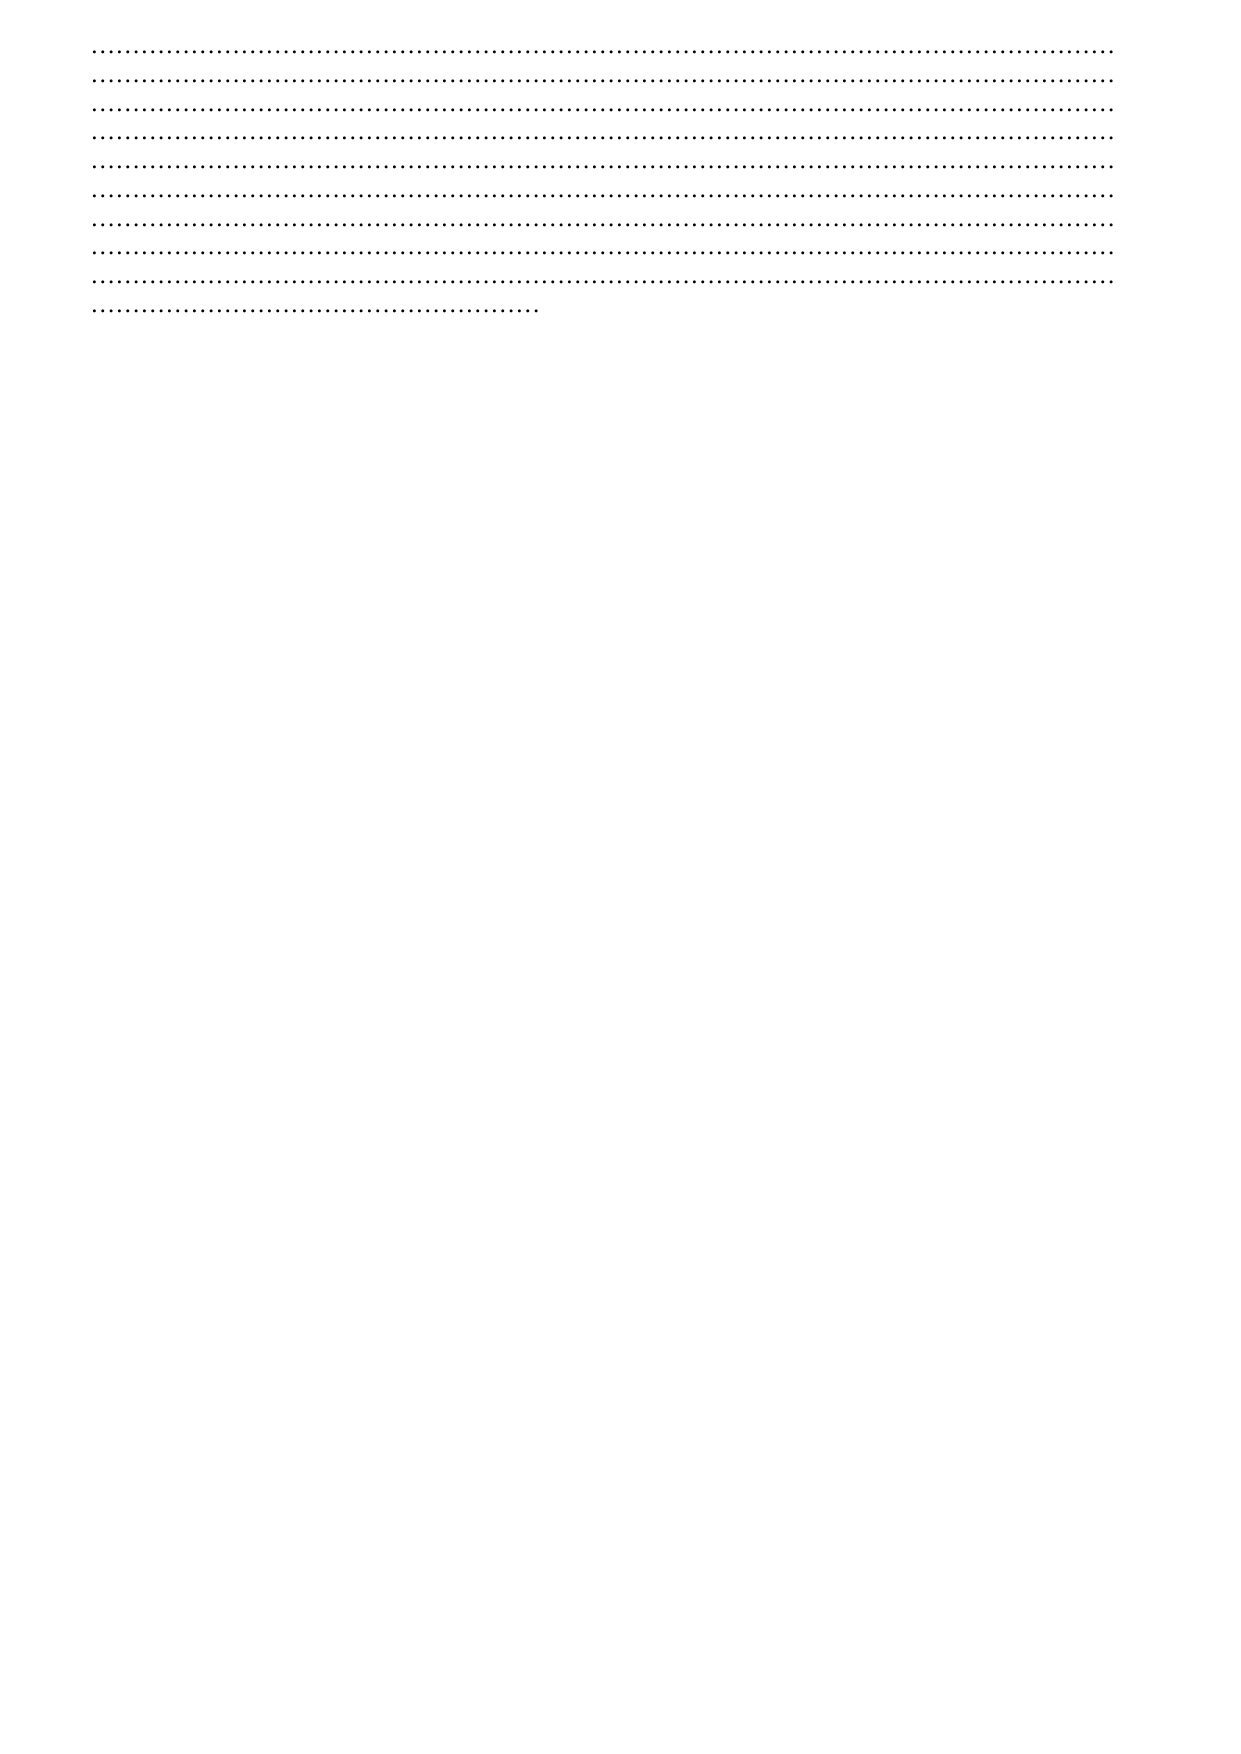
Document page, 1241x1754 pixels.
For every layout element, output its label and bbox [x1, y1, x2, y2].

text [90, 30, 1138, 318]
